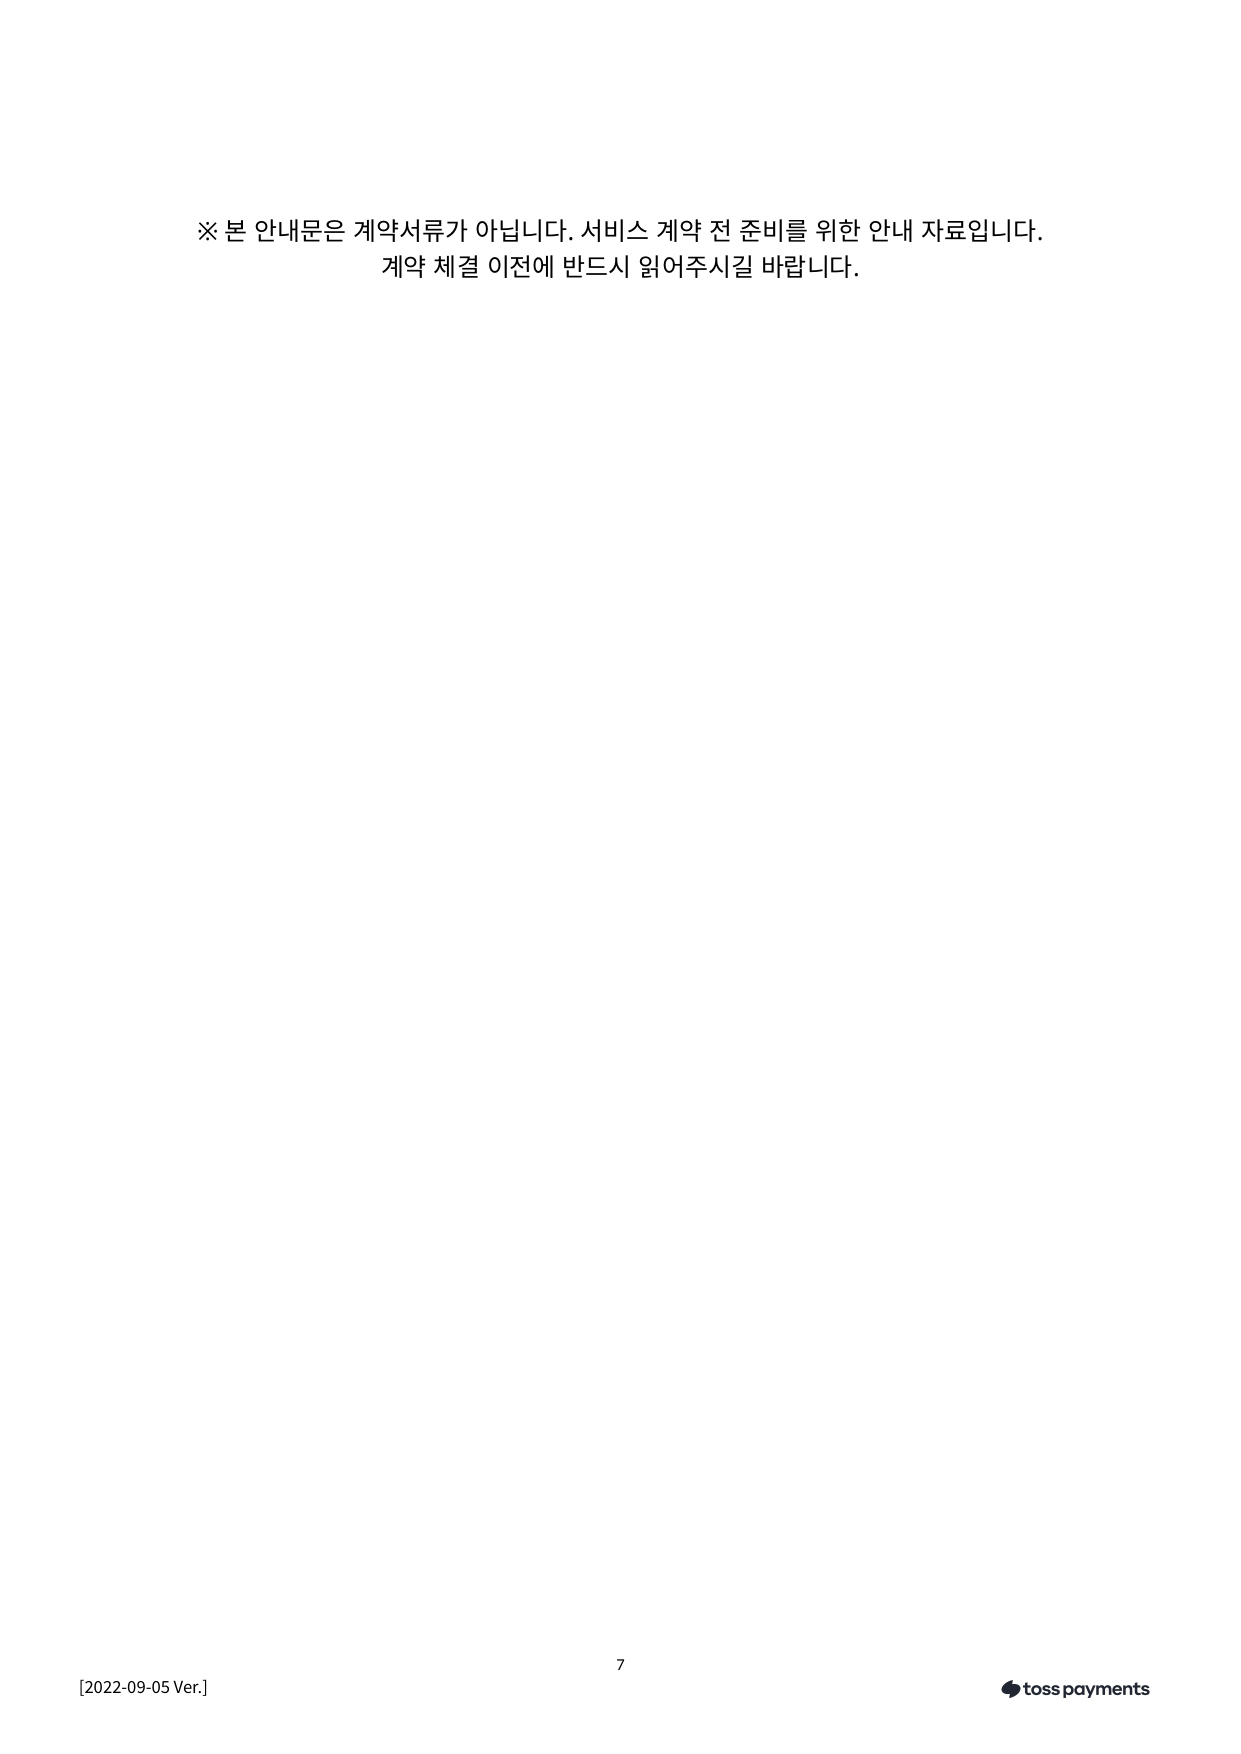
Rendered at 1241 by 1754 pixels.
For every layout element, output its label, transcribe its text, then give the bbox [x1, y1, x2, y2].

text 계약 체결 이전에 반드시 읽어주시길 바랍니다. [75, 247, 1165, 284]
picture [983, 1658, 1168, 1720]
text ※ 본 안내문은 계약서류가 아닙니다. 서비스 계약 전 준비를 위한 안내 자료입니다. [75, 211, 1165, 247]
